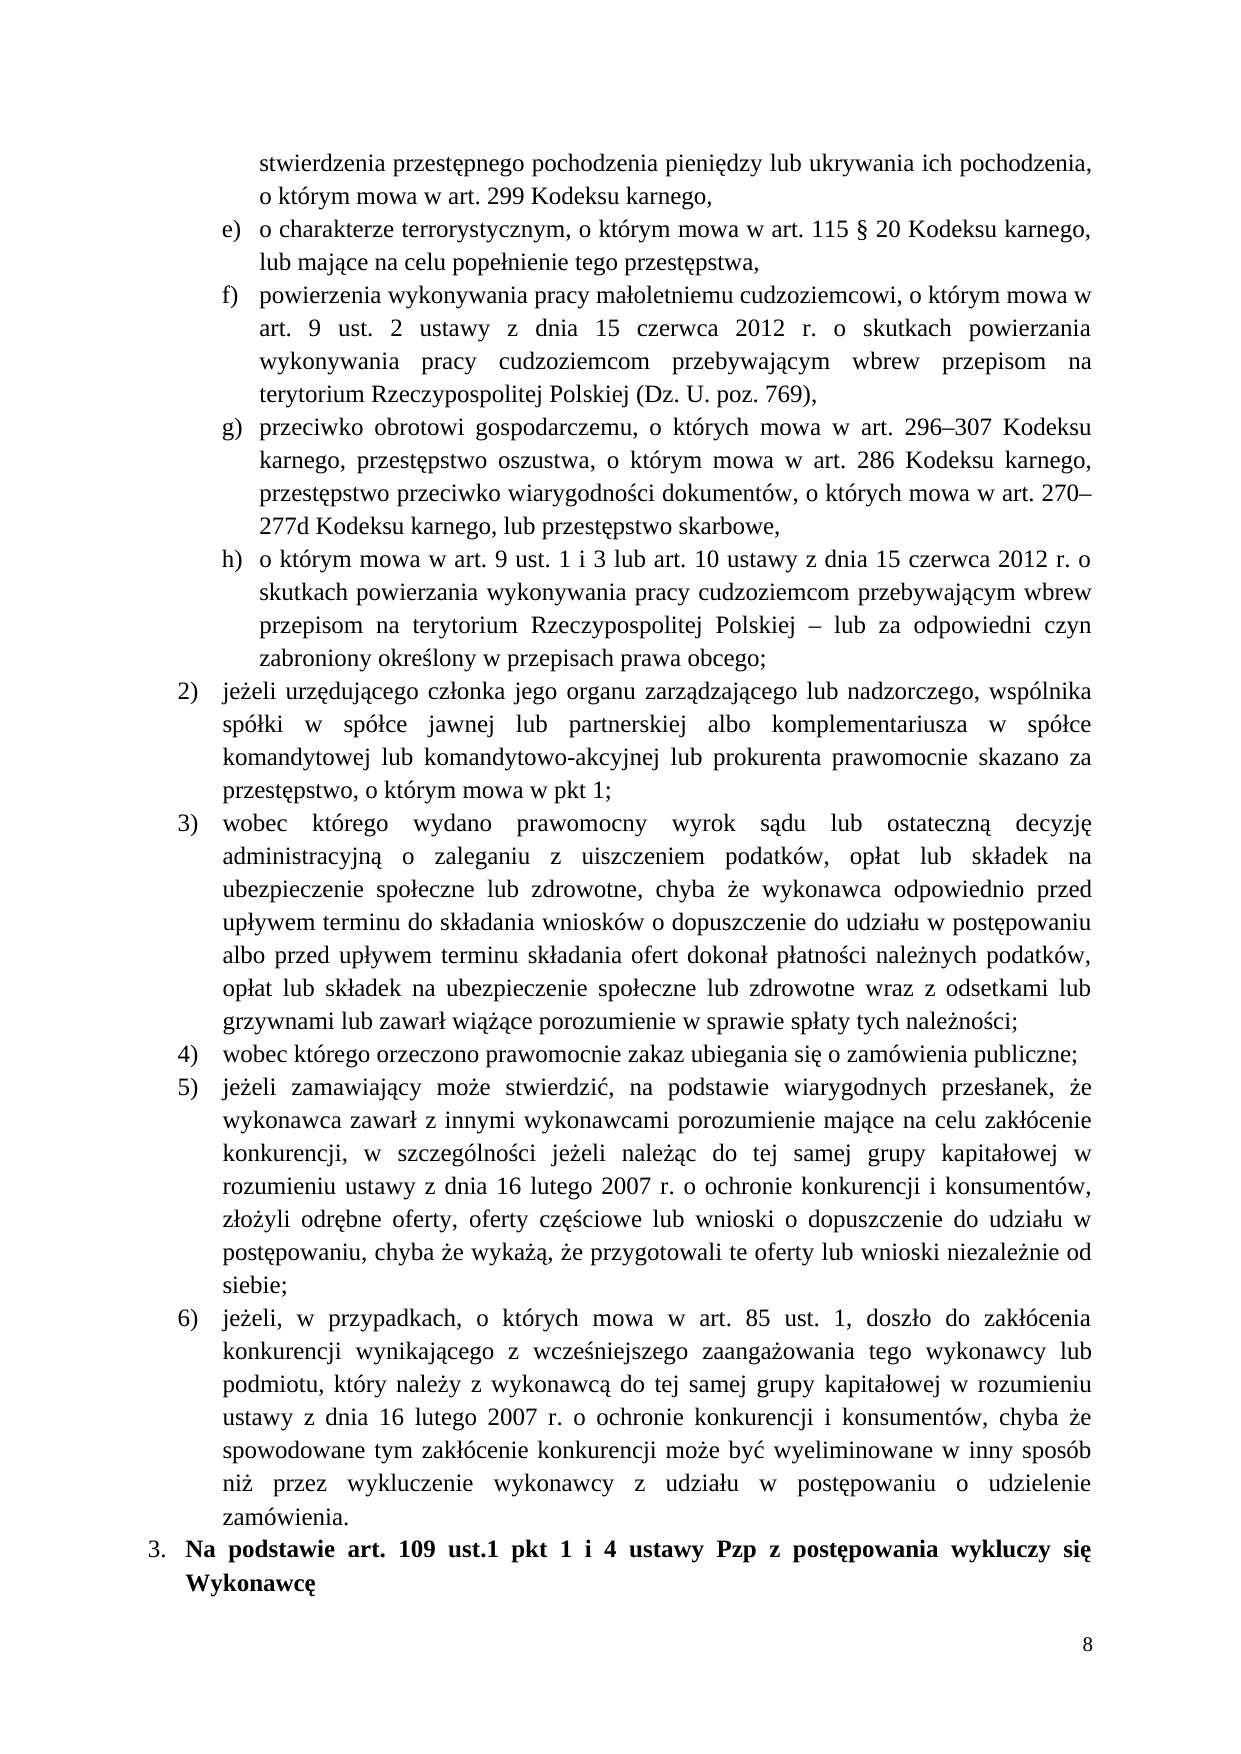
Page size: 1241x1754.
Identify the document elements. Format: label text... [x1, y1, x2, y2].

list o charakterze terrorystycznym, o którym mowa w art. 115 § 20 Kodeksu karnego, lub mające na celu popełnienie tego przestępstwa, [222, 214, 1092, 276]
list wobec którego orzeczono prawomocnie zakaz ubiegania się o zamówienia publiczne; [177, 1039, 1092, 1068]
list Na podstawie art. 109 ust.1 pkt 1 i 4 ustawy Pzp z postępowania wykluczy się Wykonawcę [148, 1534, 1092, 1596]
list wobec którego wydano prawomocny wyrok sądu lub ostateczną decyzję administracyjną o zaleganiu z uiszczeniem podatków, opłat lub składek na ubezpieczenie społeczne lub zdrowotne, chyba że wykonawca odpowiednio przed upływem terminu do składania wniosków o dopuszczenie do udziału w postępowaniu albo przed upływem terminu składania ofert dokonał płatności należnych podatków, opłat lub składek na ubezpieczenie społeczne lub zdrowotne wraz z odsetkami lub grzywnami lub zawarł wiążące porozumienie w sprawie spłaty tych należności; [177, 808, 1092, 1035]
list powierzenia wykonywania pracy małoletniemu cudzoziemcowi, o którym mowa w art. 9 ust. 2 ustawy z dnia 15 czerwca 2012 r. o skutkach powierzania wykonywania pracy cudzoziemcom przebywającym wbrew przepisom na terytorium Rzeczypospolitej Polskiej (Dz. U. poz. 769), [222, 280, 1092, 408]
list jeżeli, w przypadkach, o których mowa w art. 85 ust. 1, doszło do zakłócenia konkurencji wynikającego z wcześniejszego zaangażowania tego wykonawcy lub podmiotu, który należy z wykonawcą do tej samej grupy kapitałowej w rozumieniu ustawy z dnia 16 lutego 2007 r. o ochronie konkurencji i konsumentów, chyba że spowodowane tym zakłócenie konkurencji może być wyeliminowane w inny sposób niż przez wykluczenie wykonawcy z udziału w postępowaniu o udzielenie zamówienia. [177, 1303, 1092, 1530]
list o którym mowa w art. 9 ust. 1 i 3 lub art. 10 ustawy z dnia 15 czerwca 2012 r. o skutkach powierzania wykonywania pracy cudzoziemcom przebywającym wbrew przepisom na terytorium Rzeczypospolitej Polskiej – lub za odpowiedni czyn zabroniony określony w przepisach prawa obcego; [222, 544, 1092, 672]
list jeżeli zamawiający może stwierdzić, na podstawie wiarygodnych przesłanek, że wykonawca zawarł z innymi wykonawcami porozumienie mające na celu zakłócenie konkurencji, w szczególności jeżeli należąc do tej samej grupy kapitałowej w rozumieniu ustawy z dnia 16 lutego 2007 r. o ochronie konkurencji i konsumentów, złożyli odrębne oferty, oferty częściowe lub wnioski o dopuszczenie do udziału w postępowaniu, chyba że wykażą, że przygotowali te oferty lub wnioski niezależnie od siebie; [177, 1072, 1092, 1299]
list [222, 148, 1092, 209]
list jeżeli urzędującego członka jego organu zarządzającego lub nadzorczego, wspólnika spółki w spółce jawnej lub partnerskiej albo komplementariusza w spółce komandytowej lub komandytowo-akcyjnej lub prokurenta prawomocnie skazano za przestępstwo, o którym mowa w pkt 1; [177, 676, 1092, 804]
list przeciwko obrotowi gospodarczemu, o których mowa w art. 296–307 Kodeksu karnego, przestępstwo oszustwa, o którym mowa w art. 286 Kodeksu karnego, przestępstwo przeciwko wiarygodności dokumentów, o których mowa w art. 270–277d Kodeksu karnego, lub przestępstwo skarbowe, [222, 412, 1092, 540]
